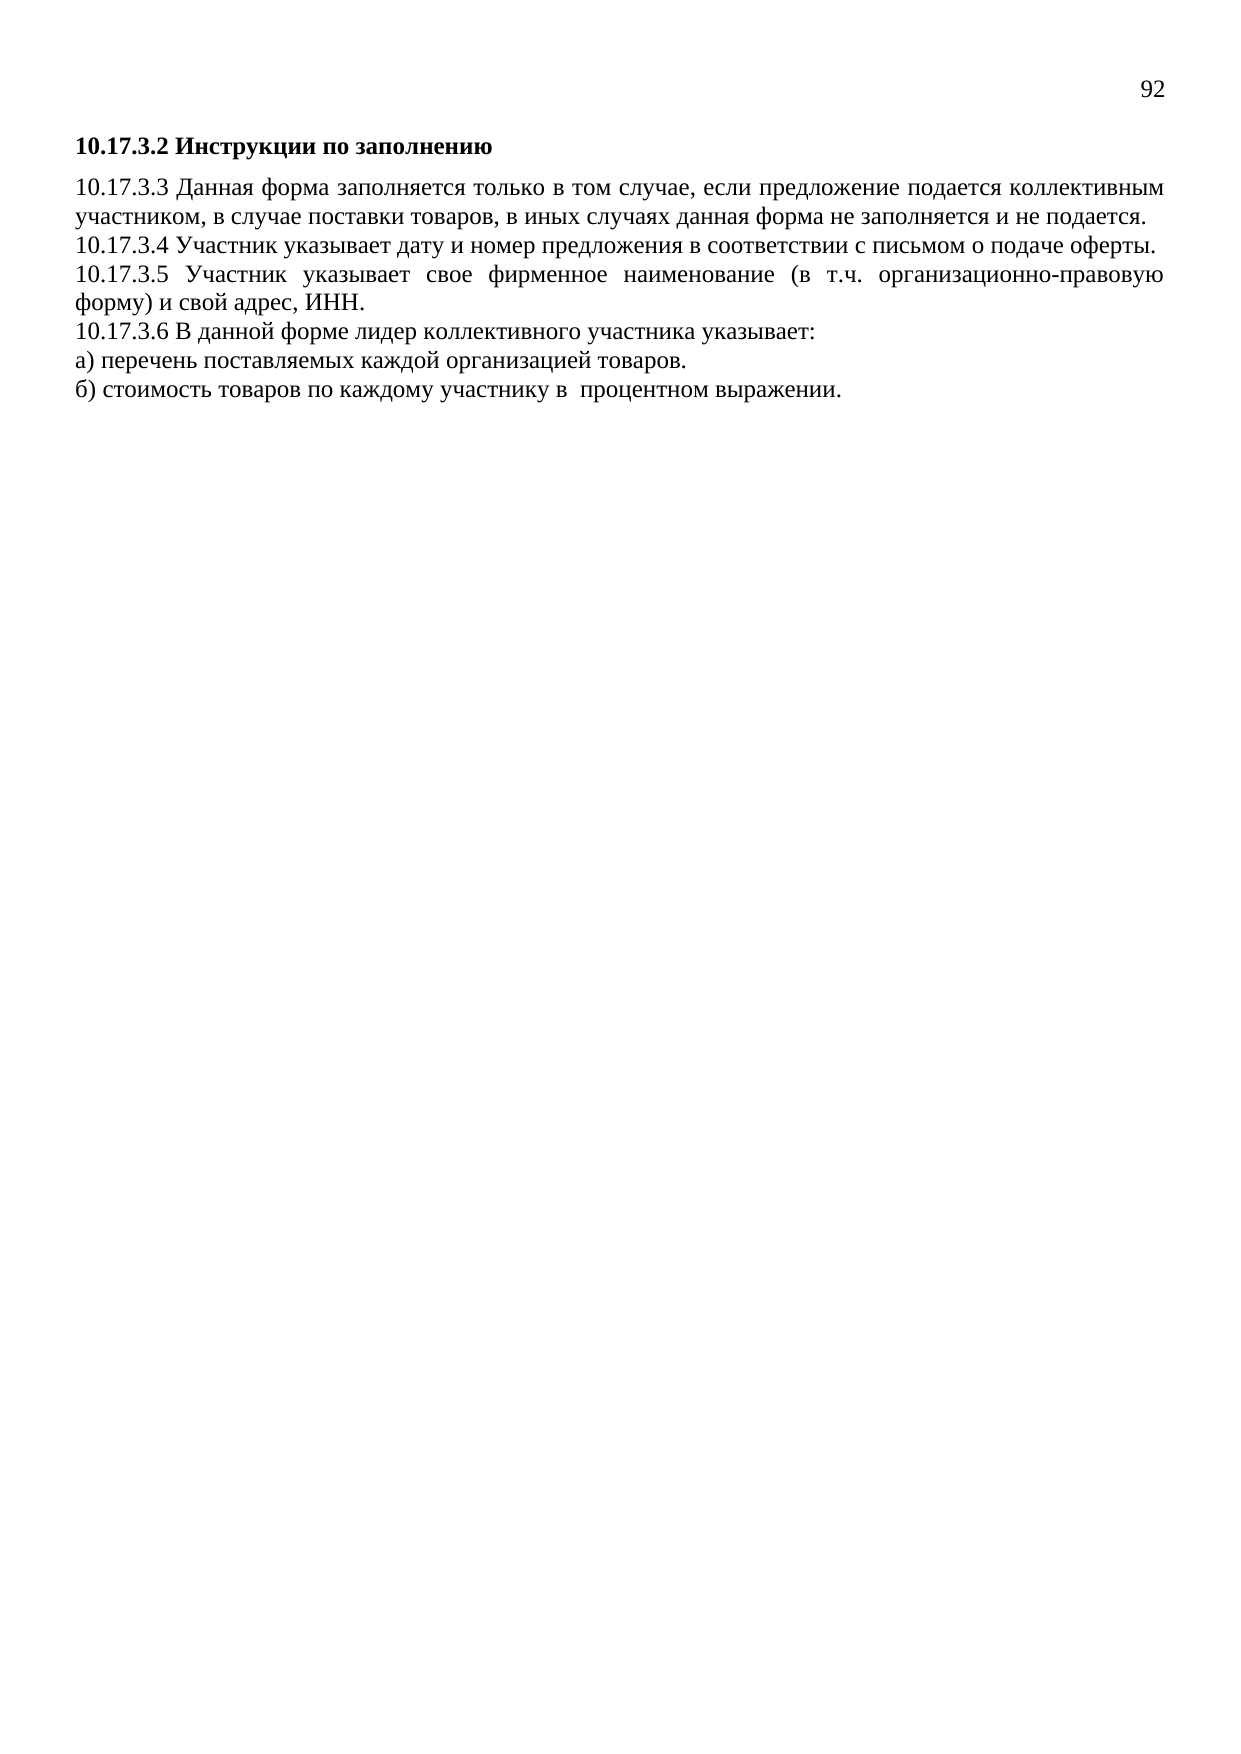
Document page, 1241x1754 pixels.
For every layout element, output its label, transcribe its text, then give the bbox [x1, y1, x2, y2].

list перечень поставляемых каждой организацией товаров. [75, 345, 1165, 374]
text 10.17.3.5 Участник указывает свое фирменное наименование (в т.ч. организационно-правовую форму) и свой адрес, ИНН. [75, 259, 1165, 316]
text 10.17.3.3 Данная форма заполняется только в том случае, если предложение подается коллективным участником, в случае поставки товаров, в иных случаях данная форма не заполняется и не подается. [75, 172, 1165, 230]
text 10.17.3.4 Участник указывает дату и номер предложения в соответствии с письмом о подаче оферты. [75, 230, 1165, 259]
text 10.17.3.2 Инструкции по заполнению [75, 131, 1165, 160]
text 10.17.3.6 В данной форме лидер коллективного участника указывает: [75, 316, 1165, 345]
list стоимость товаров по каждому участнику в процентном выражении. [75, 374, 1165, 402]
